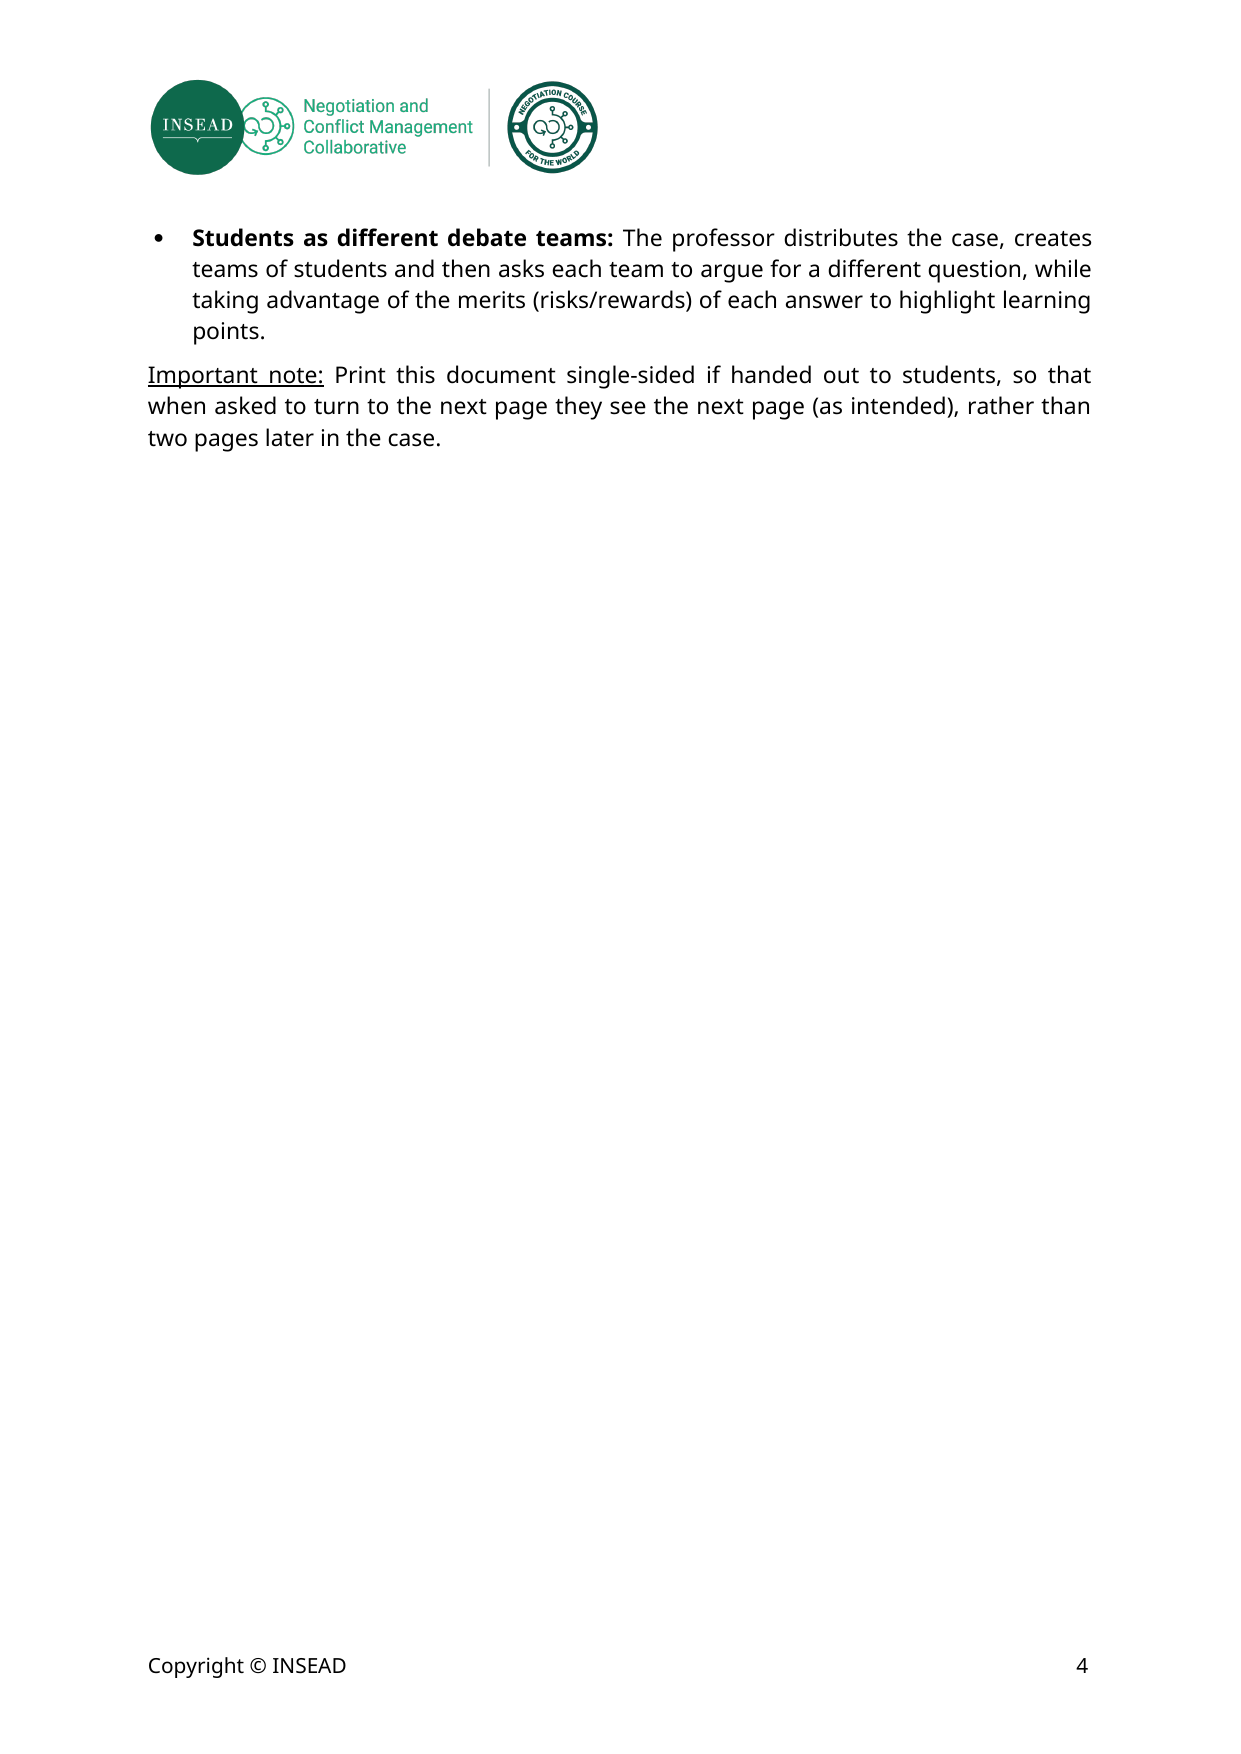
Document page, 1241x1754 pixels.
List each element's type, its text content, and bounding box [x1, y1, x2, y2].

picture [147, 73, 601, 181]
text Important note: Print this document single-sided if handed out to students, so that when asked to turn to the next page they see the next page (as intended), rather than two pages later in the case. [148, 359, 1092, 453]
list Students as different debate teams: The professor distributes the case, creates teams of students and then asks each team to argue for a different question, while taking advantage of the merits (risks/rewards) of each answer to highlight learning points. [154, 221, 1092, 346]
